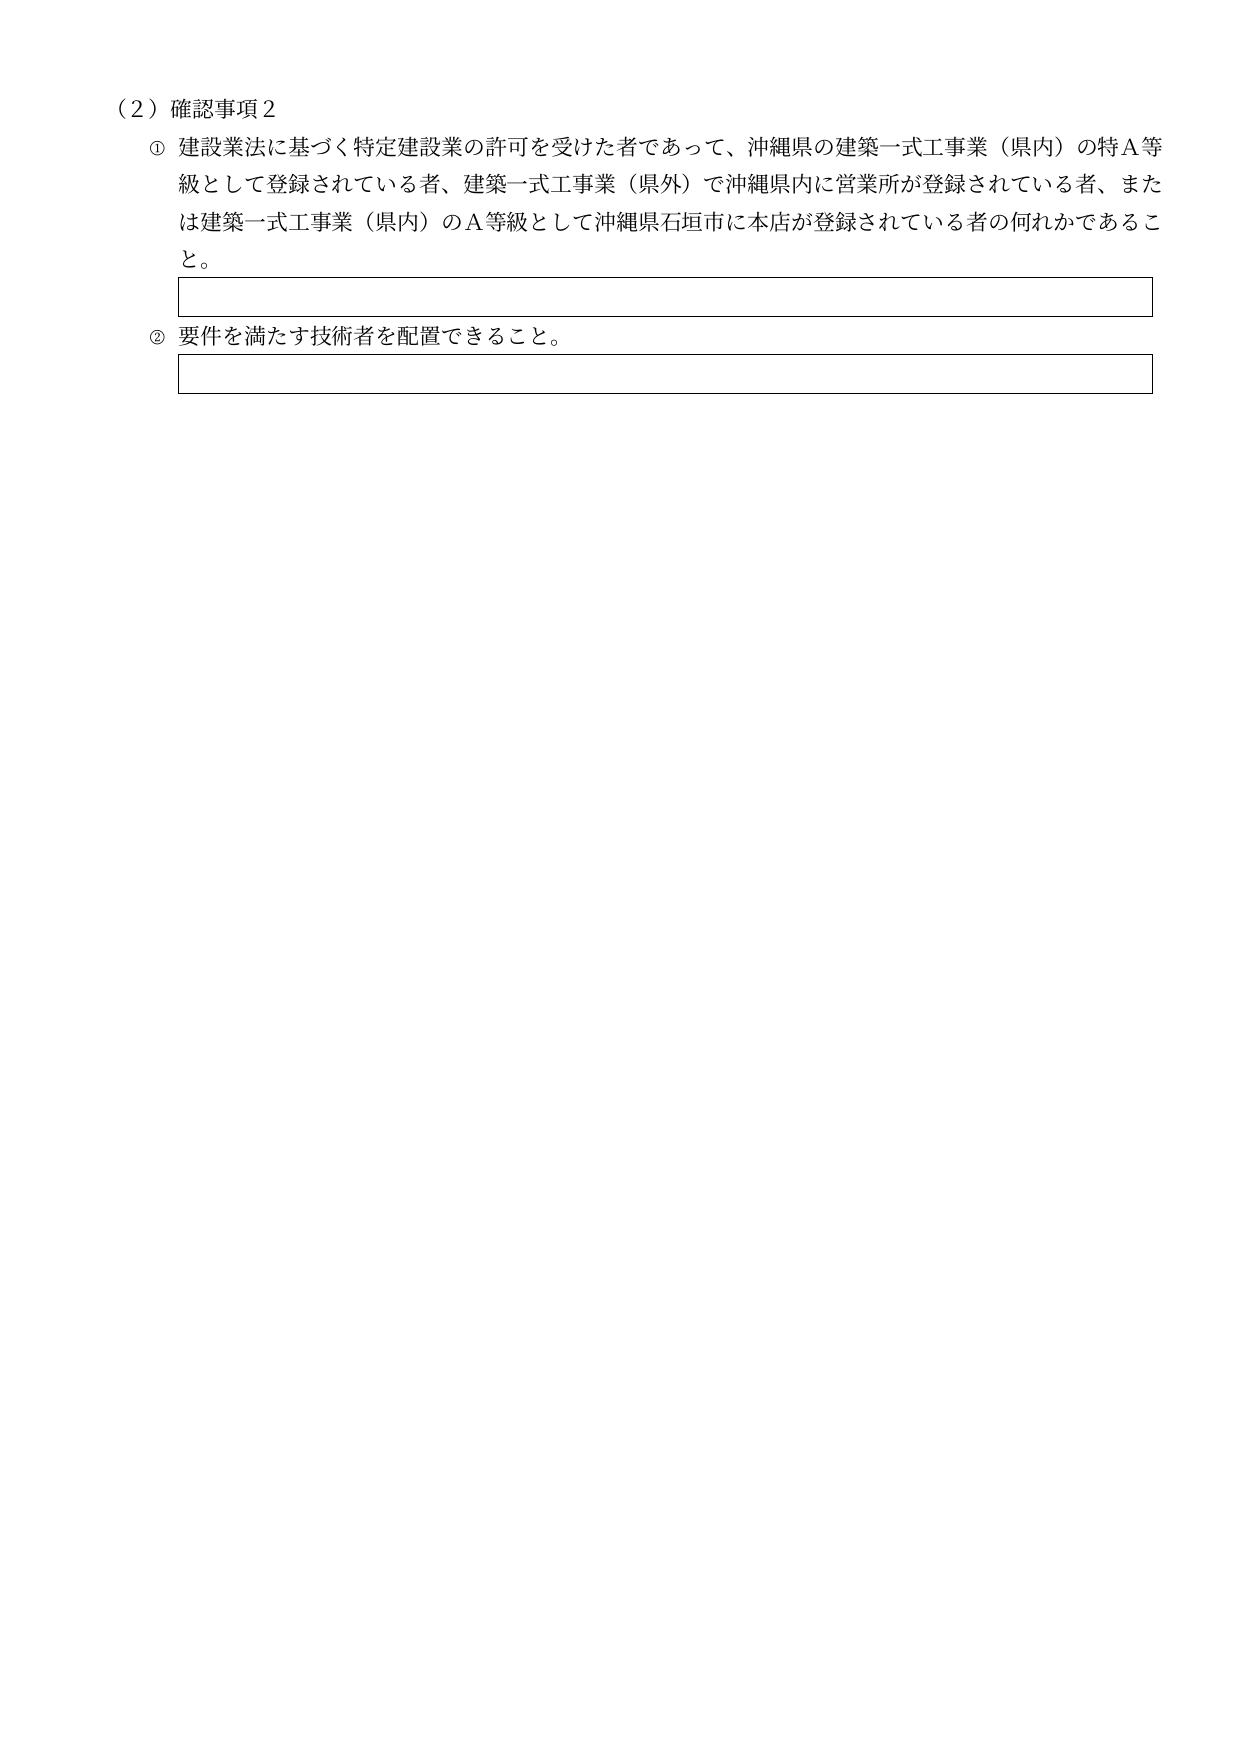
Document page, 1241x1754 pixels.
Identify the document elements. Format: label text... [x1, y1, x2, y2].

list 建設業法に基づく特定建設業の許可を受けた者であって、沖縄県の建築一式工事業（県内）の特Ａ等級として登録されている者、建築一式工事業（県外）で沖縄県内に営業所が登録されている者、または建築一式工事業（県内）のＡ等級として沖縄県石垣市に本店が登録されている者の何れかであること。 [149, 127, 1165, 277]
table_header [179, 355, 1152, 393]
table_header [179, 278, 1152, 316]
list 要件を満たす技術者を配置できること。 [149, 317, 1165, 354]
text （２）確認事項２ [105, 89, 1165, 127]
